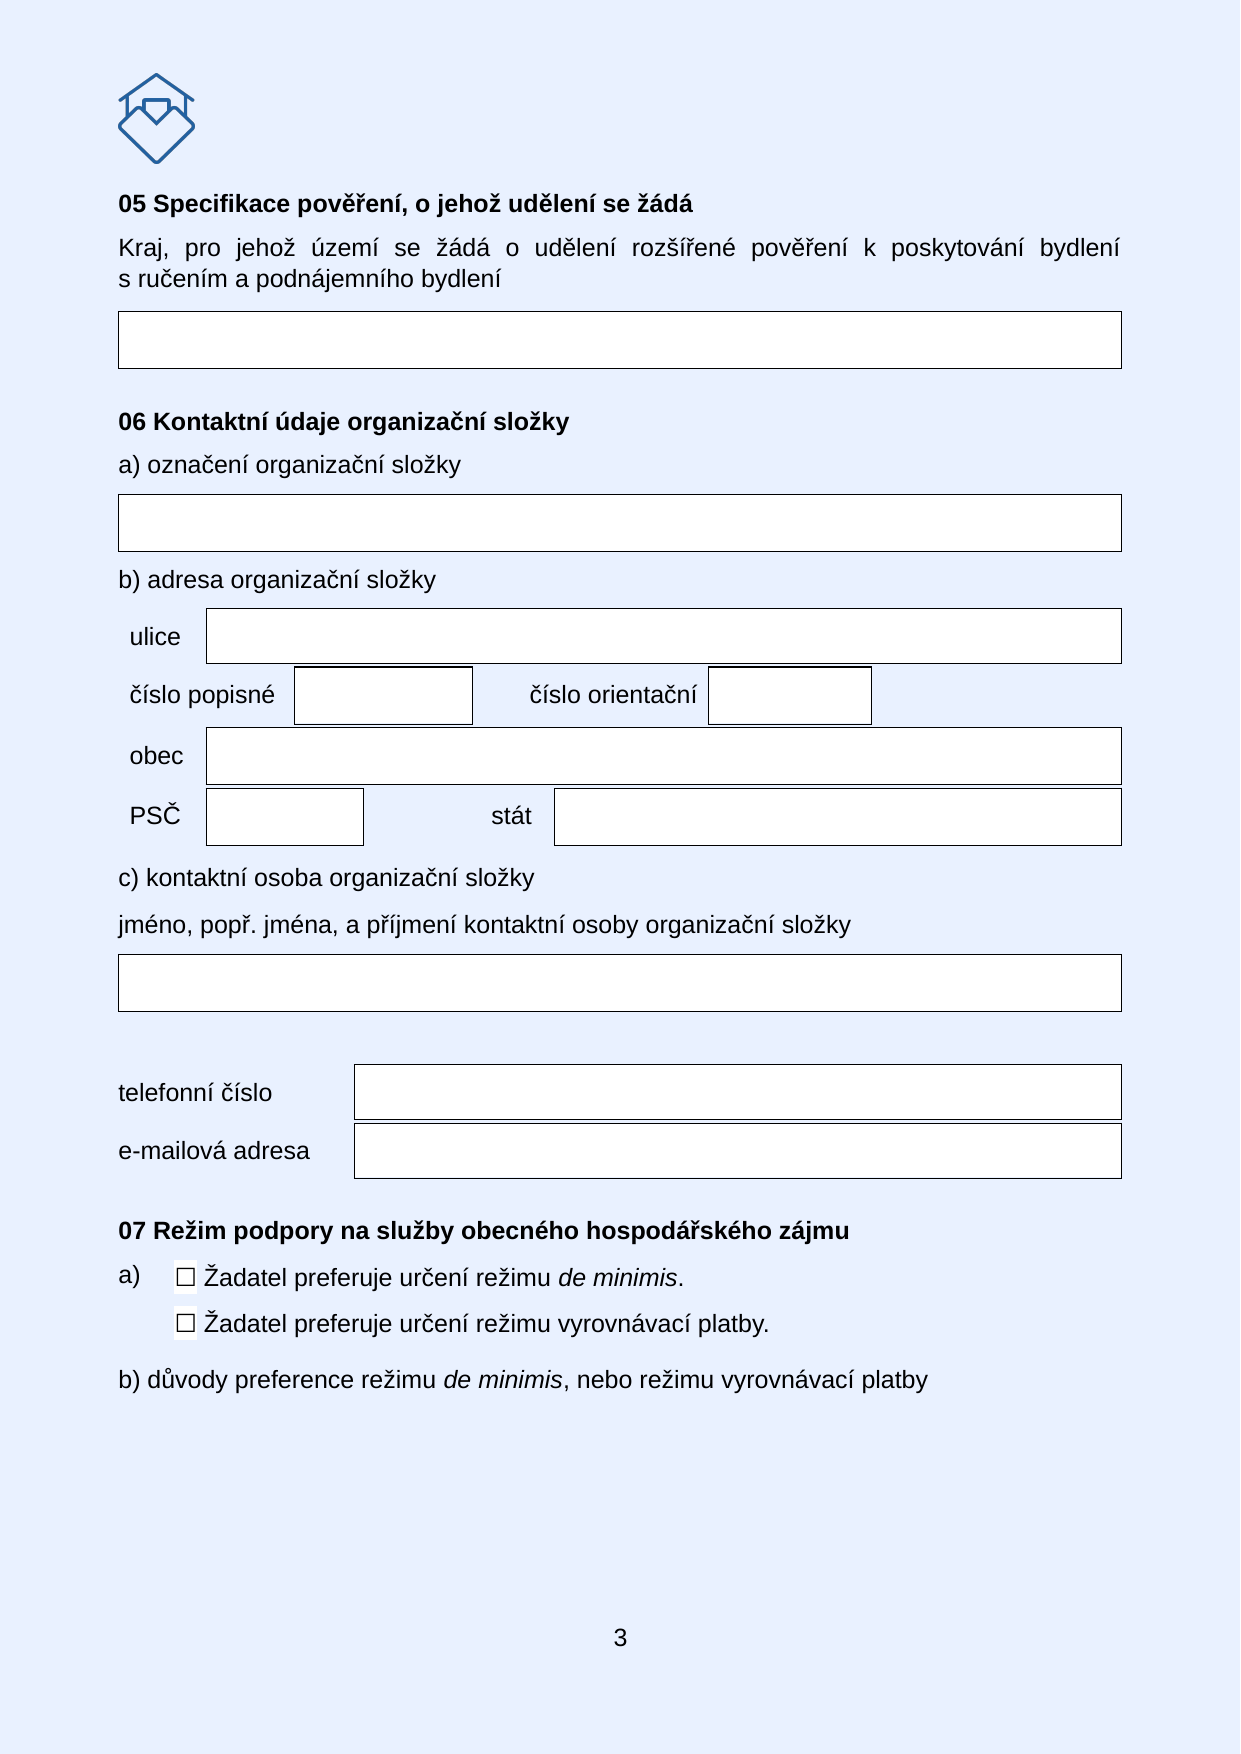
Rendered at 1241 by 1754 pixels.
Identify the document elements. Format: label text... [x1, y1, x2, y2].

table_header Žadatel preferuje určení režimu de minimis. Žadatel preferuje určení režimu vyrovnávací platby. [163, 1260, 1032, 1353]
text jméno, popř. jména, a příjmení kontaktní osoby organizační složky [118, 910, 1122, 939]
table_header stát [364, 788, 554, 845]
table_header [355, 1065, 1121, 1119]
table_header [295, 668, 472, 723]
table_header [119, 495, 1121, 551]
text a) označení organizační složky [118, 450, 1122, 479]
text c) kontaktní osoba organizační složky [118, 862, 1122, 891]
table_header telefonní číslo [103, 1064, 354, 1119]
text 07 Režim podpory na služby obecného hospodářského zájmu [118, 1216, 1152, 1245]
table_header [207, 789, 363, 845]
table_header ulice [118, 608, 206, 663]
table_header a) [118, 1260, 162, 1353]
table_header číslo popisné [118, 666, 294, 723]
table_header [355, 1124, 1121, 1177]
text 05 Specifikace pověření, o jehož udělení se žádá [118, 189, 1122, 218]
table_header [119, 955, 1121, 1011]
text 06 Kontaktní údaje organizační složky [118, 407, 1122, 436]
picture [118, 73, 195, 164]
table_header PSČ [118, 788, 206, 845]
table_header [207, 609, 1121, 663]
text b) důvody preference režimu de minimis, nebo režimu vyrovnávací platby [118, 1365, 1122, 1394]
table_header číslo orientační [473, 666, 708, 723]
table_header [555, 789, 1121, 845]
table_header e-mailová adresa [103, 1123, 354, 1177]
table_header [119, 312, 1121, 368]
table_header [207, 728, 1121, 784]
table_header [709, 668, 871, 723]
table_header obec [118, 727, 206, 784]
text b) adresa organizační složky [118, 564, 1122, 593]
text Kraj, pro jehož území se žádá o udělení rozšířené pověření k poskytování bydlení s ručením a podnájemního bydlení [118, 232, 1122, 292]
